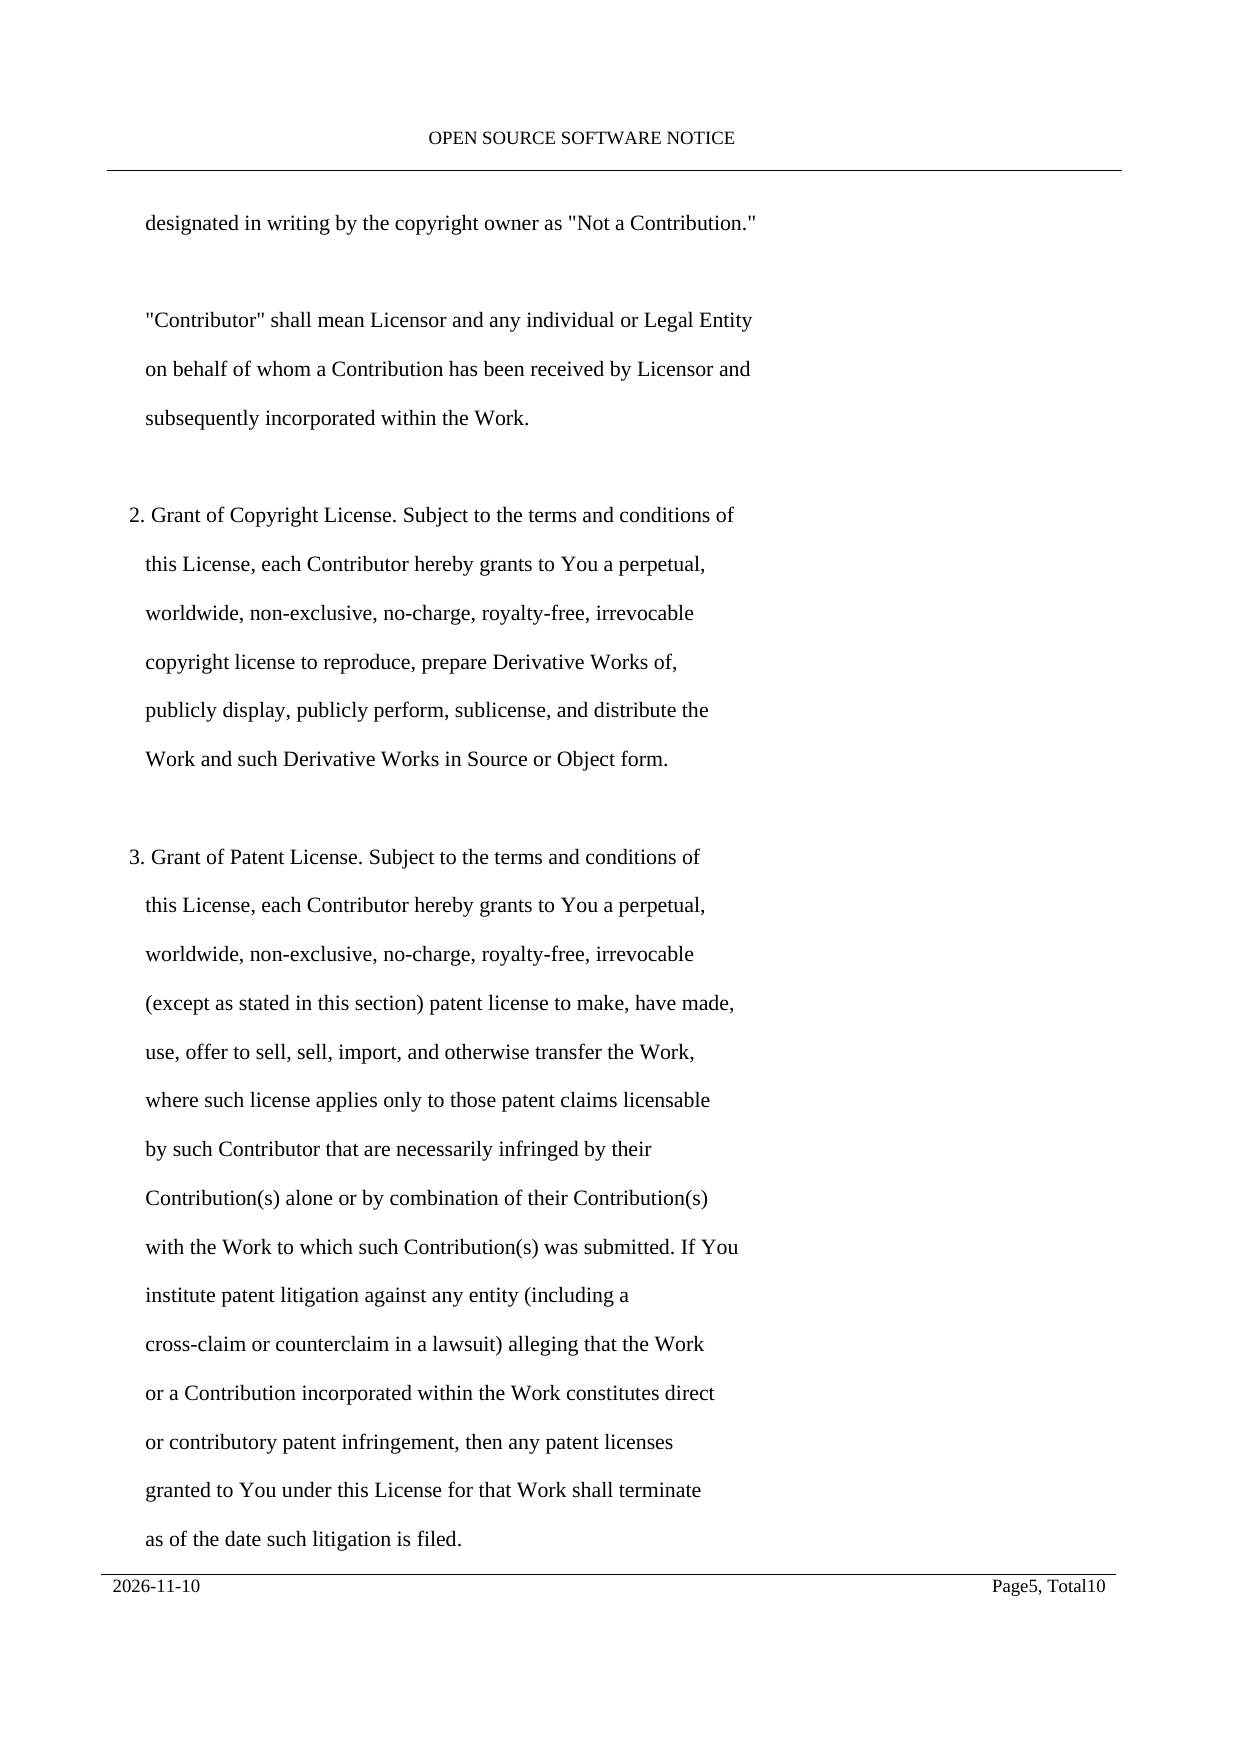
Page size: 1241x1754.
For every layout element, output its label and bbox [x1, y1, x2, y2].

text [112, 206, 1128, 1555]
